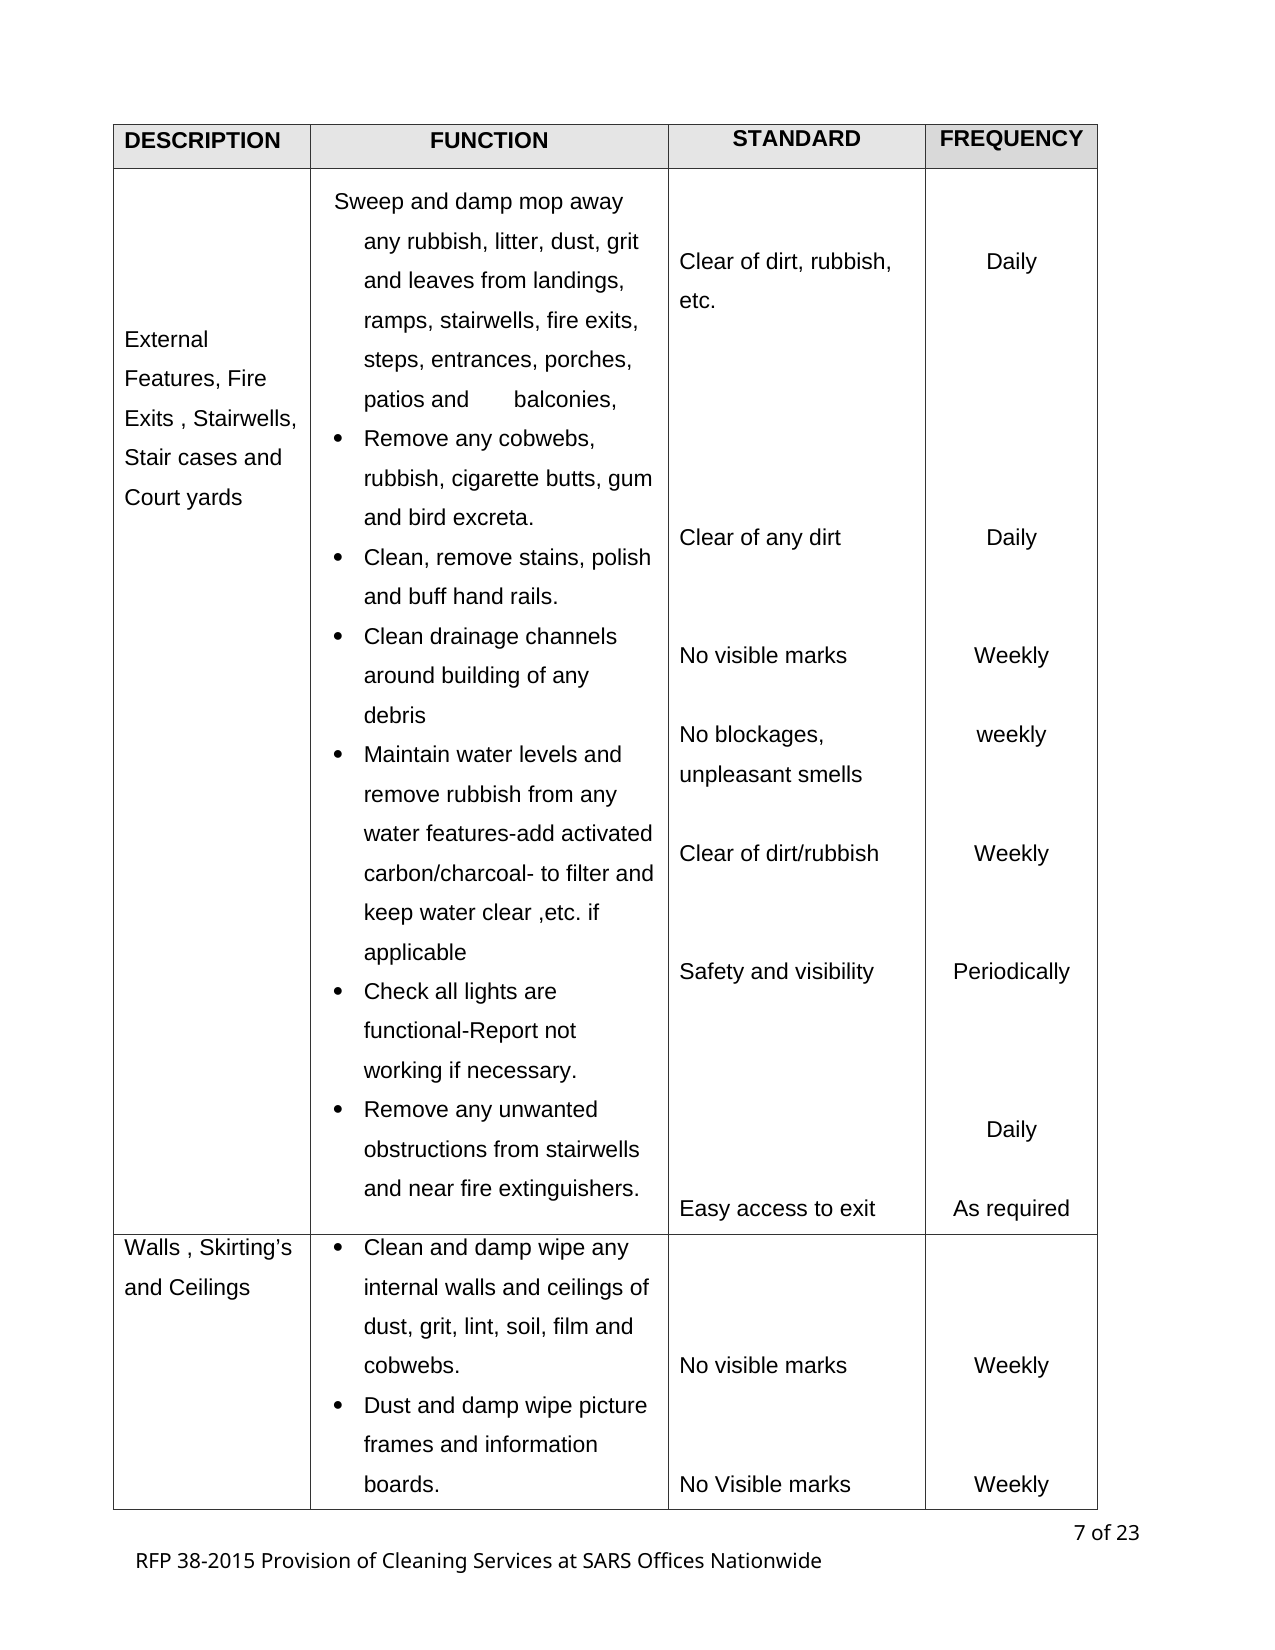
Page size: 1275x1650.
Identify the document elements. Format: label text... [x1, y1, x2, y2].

table_header STANDARD [669, 125, 925, 168]
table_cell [926, 1235, 1097, 1509]
table_cell Clear of dirt, rubbish, etc. Clear of any dirt No visible marks No blockages, unpleasant smells Clear of dirt/rubbish Safety and visibility Easy access to exit [669, 169, 925, 1233]
table_cell Daily Daily Weekly weekly Weekly Periodically Daily As required [926, 169, 1097, 1233]
table_cell Sweep and damp mop away any rubbish, litter, dust, grit and leaves from landings, ramps, stairwells, fire exits, steps, entrances, porches, patios and balconies, Remove any cobwebs, rubbish, cigarette butts, gum and bird excreta. Clean, remove stains, polish and buff hand rails. Clean drainage channels around building of any debris Maintain water levels and remove rubbish from any water features-add activated carbon/charcoal- to filter and keep water clear ,etc. if applicable Check all lights are functional-Report not working if necessary. Remove any unwanted obstructions from stairwells and near fire extinguishers. [311, 169, 668, 1233]
table_header FUNCTION [311, 125, 668, 168]
table_header DESCRIPTION [114, 125, 310, 168]
table_cell External Features, Fire Exits , Stairwells, Stair cases and Court yards [114, 169, 310, 1233]
table_cell Walls , Skirting’s and Ceilings [114, 1235, 310, 1509]
table_header FREQUENCY [926, 125, 1097, 168]
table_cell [669, 1235, 925, 1509]
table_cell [311, 1235, 668, 1509]
